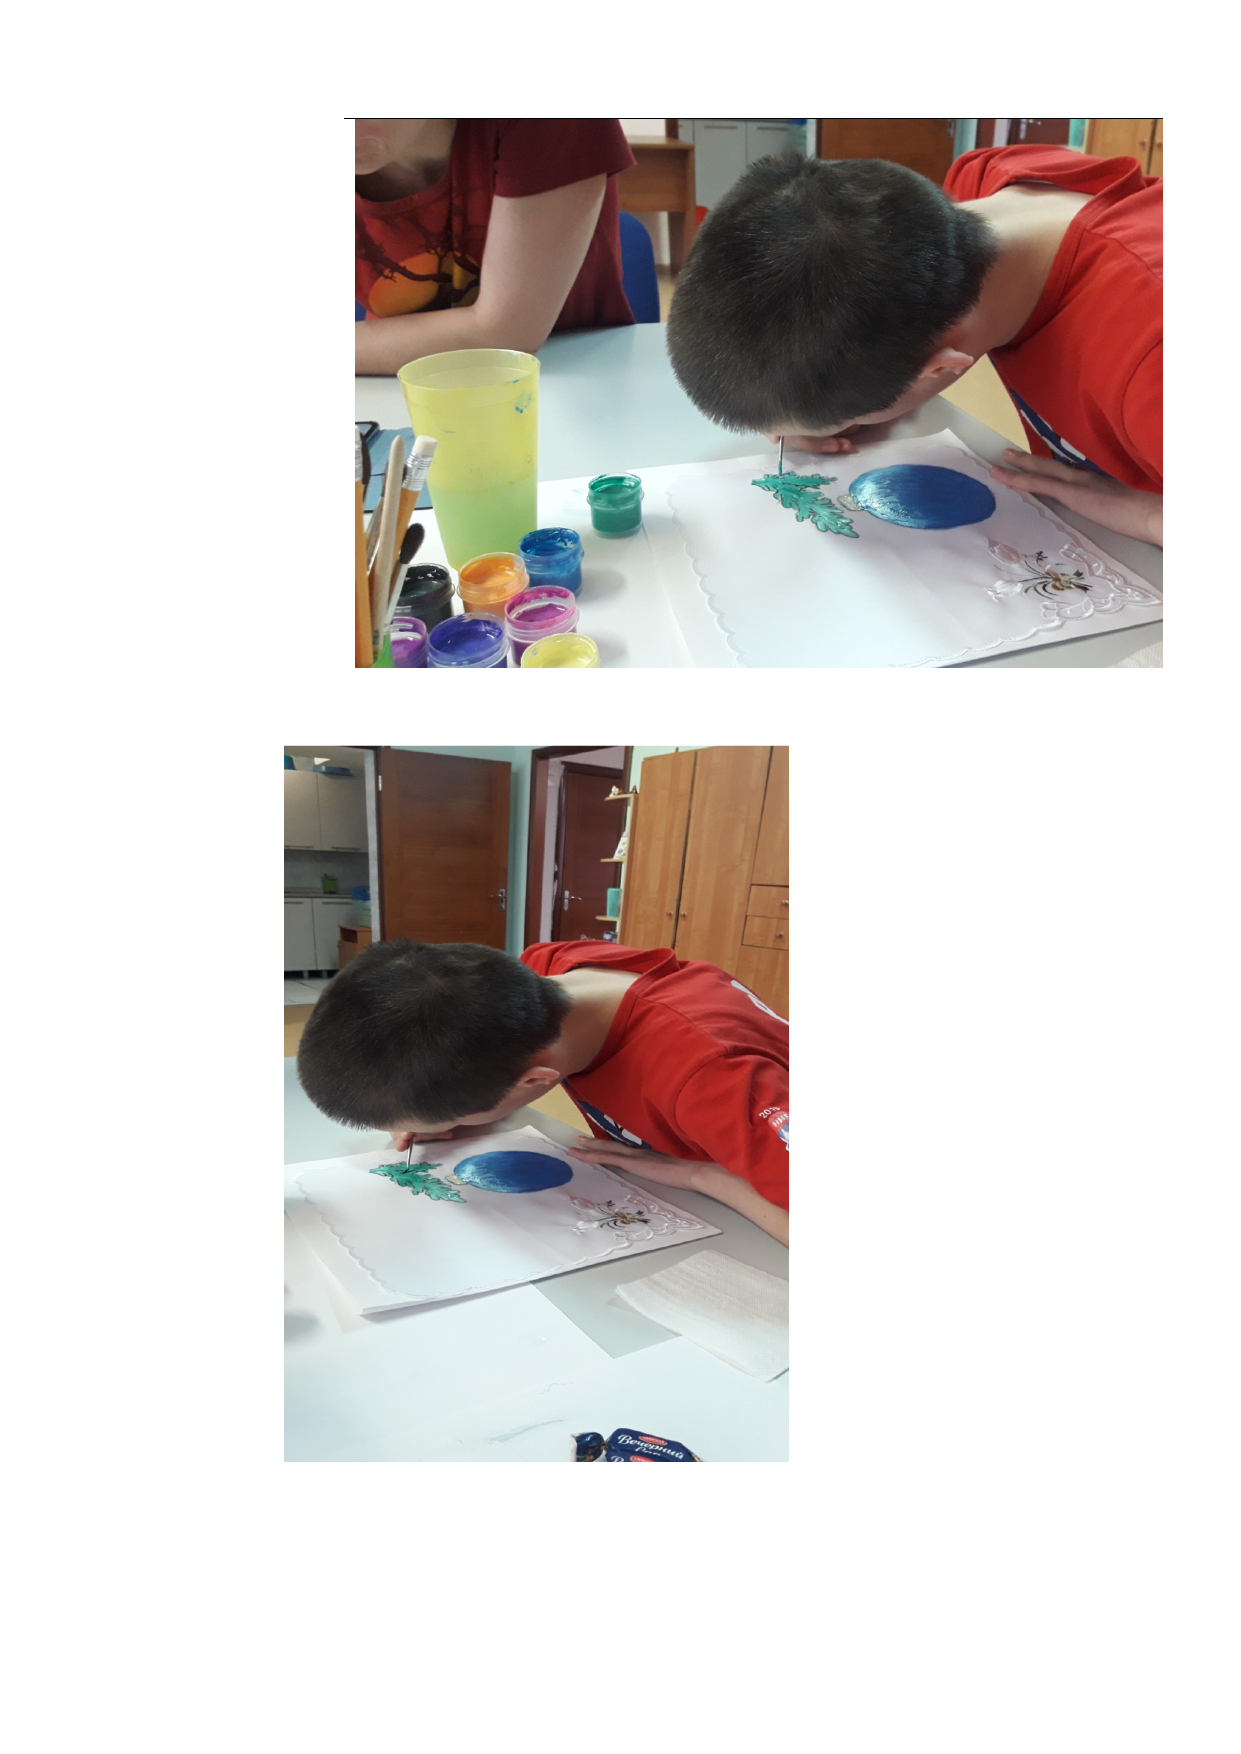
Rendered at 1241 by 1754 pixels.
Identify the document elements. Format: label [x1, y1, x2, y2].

picture [355, 119, 1163, 668]
table_header [344, 119, 1163, 692]
picture [284, 746, 789, 1461]
